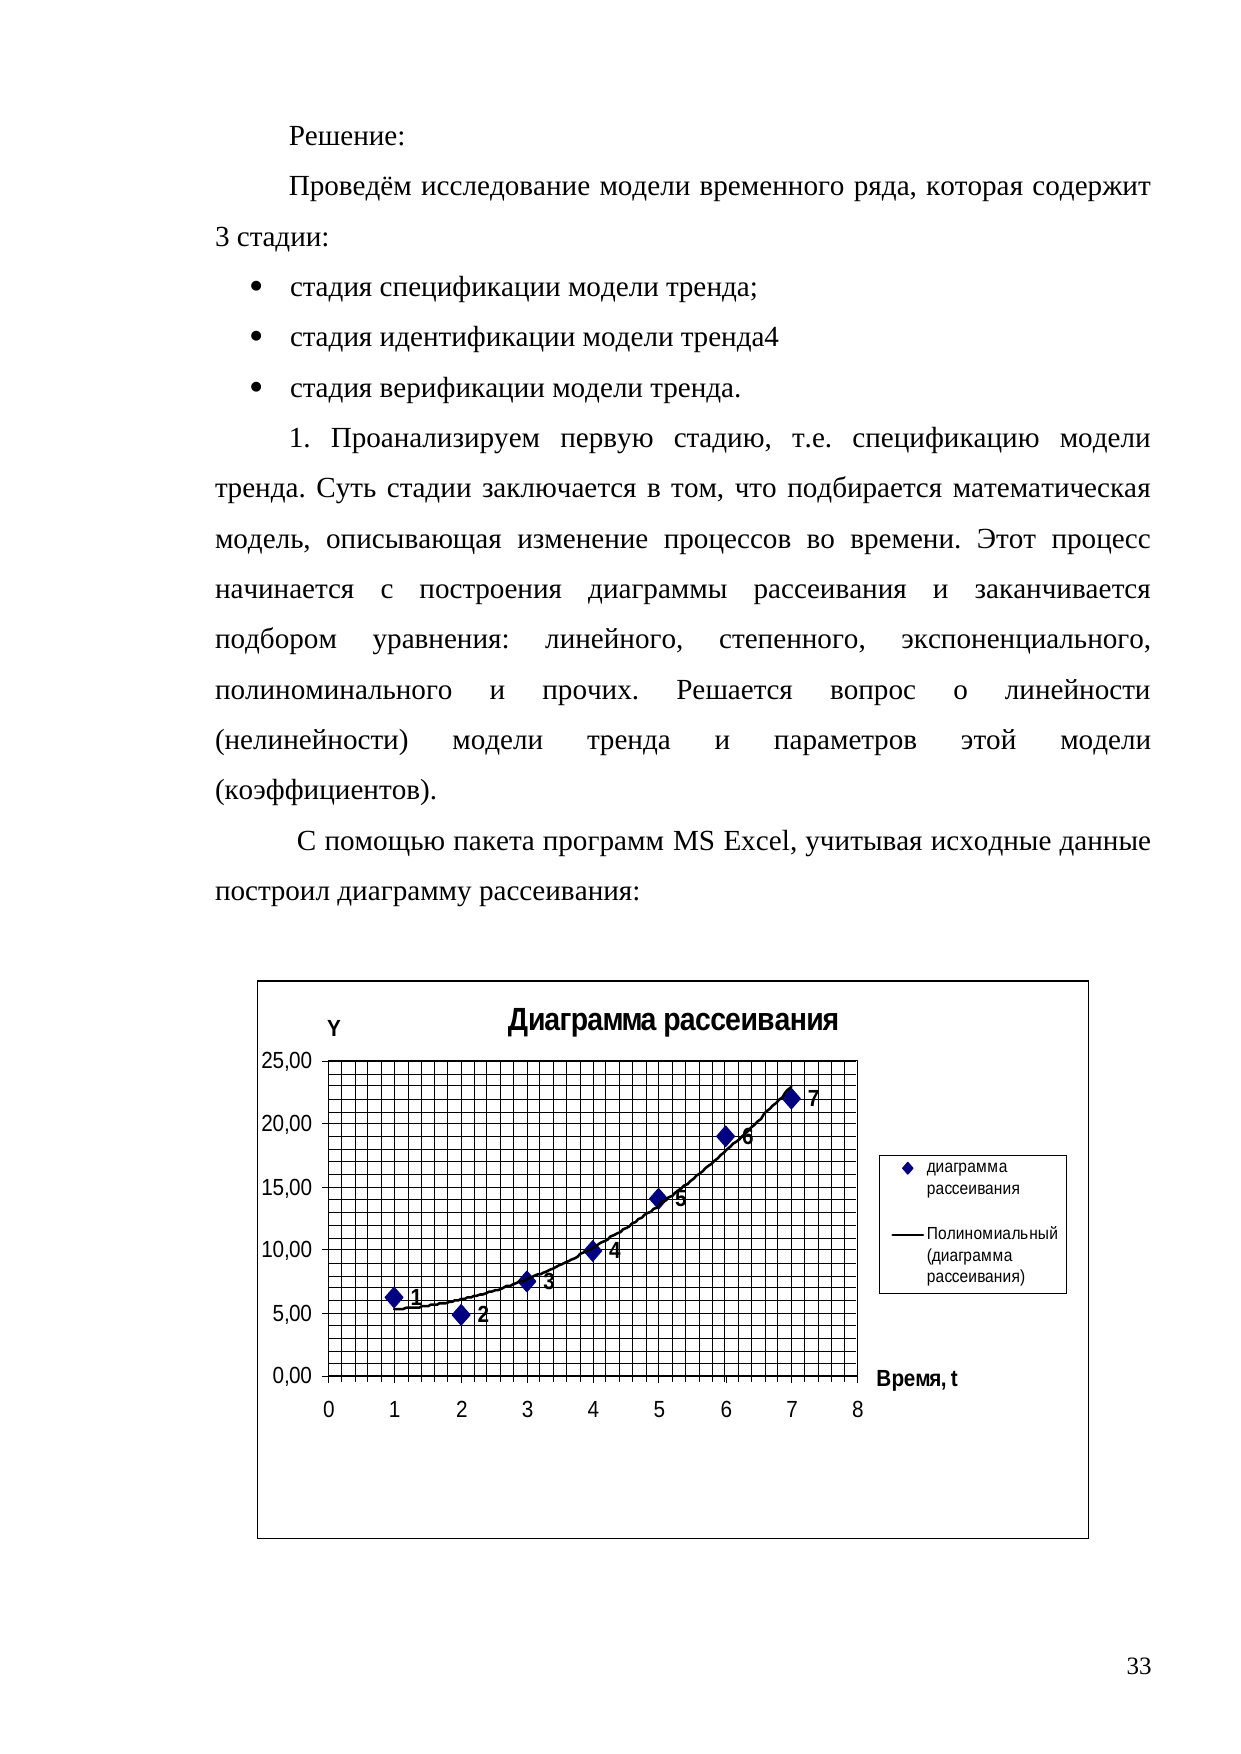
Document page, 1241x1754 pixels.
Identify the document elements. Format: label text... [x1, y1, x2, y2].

text 1. Проанализируем первую стадию, т.е. спецификацию модели тренда. Суть стадии заключается в том, что подбирается математическая модель, описывающая изменение процессов во времени. Этот процесс начинается с построения диаграммы рассеивания и заканчивается подбором уравнения: линейного, степенного, экспоненциального, полиноминального и прочих. Решается вопрос о линейности (нелинейности) модели тренда и параметров этой модели (коэффициентов). [215, 420, 1152, 806]
list стадия идентификации модели тренда4 [177, 319, 1152, 353]
list стадия спецификации модели тренда; [177, 269, 1152, 303]
text Проведём исследование модели временного ряда, которая содержит 3 стадии: [215, 168, 1152, 252]
text Решение: [215, 118, 1152, 152]
text С помощью пакета программ MS Excel, учитывая исходные данные построил диаграмму рассеивания: [215, 823, 1152, 907]
list стадия верификации модели тренда. [177, 370, 1152, 403]
